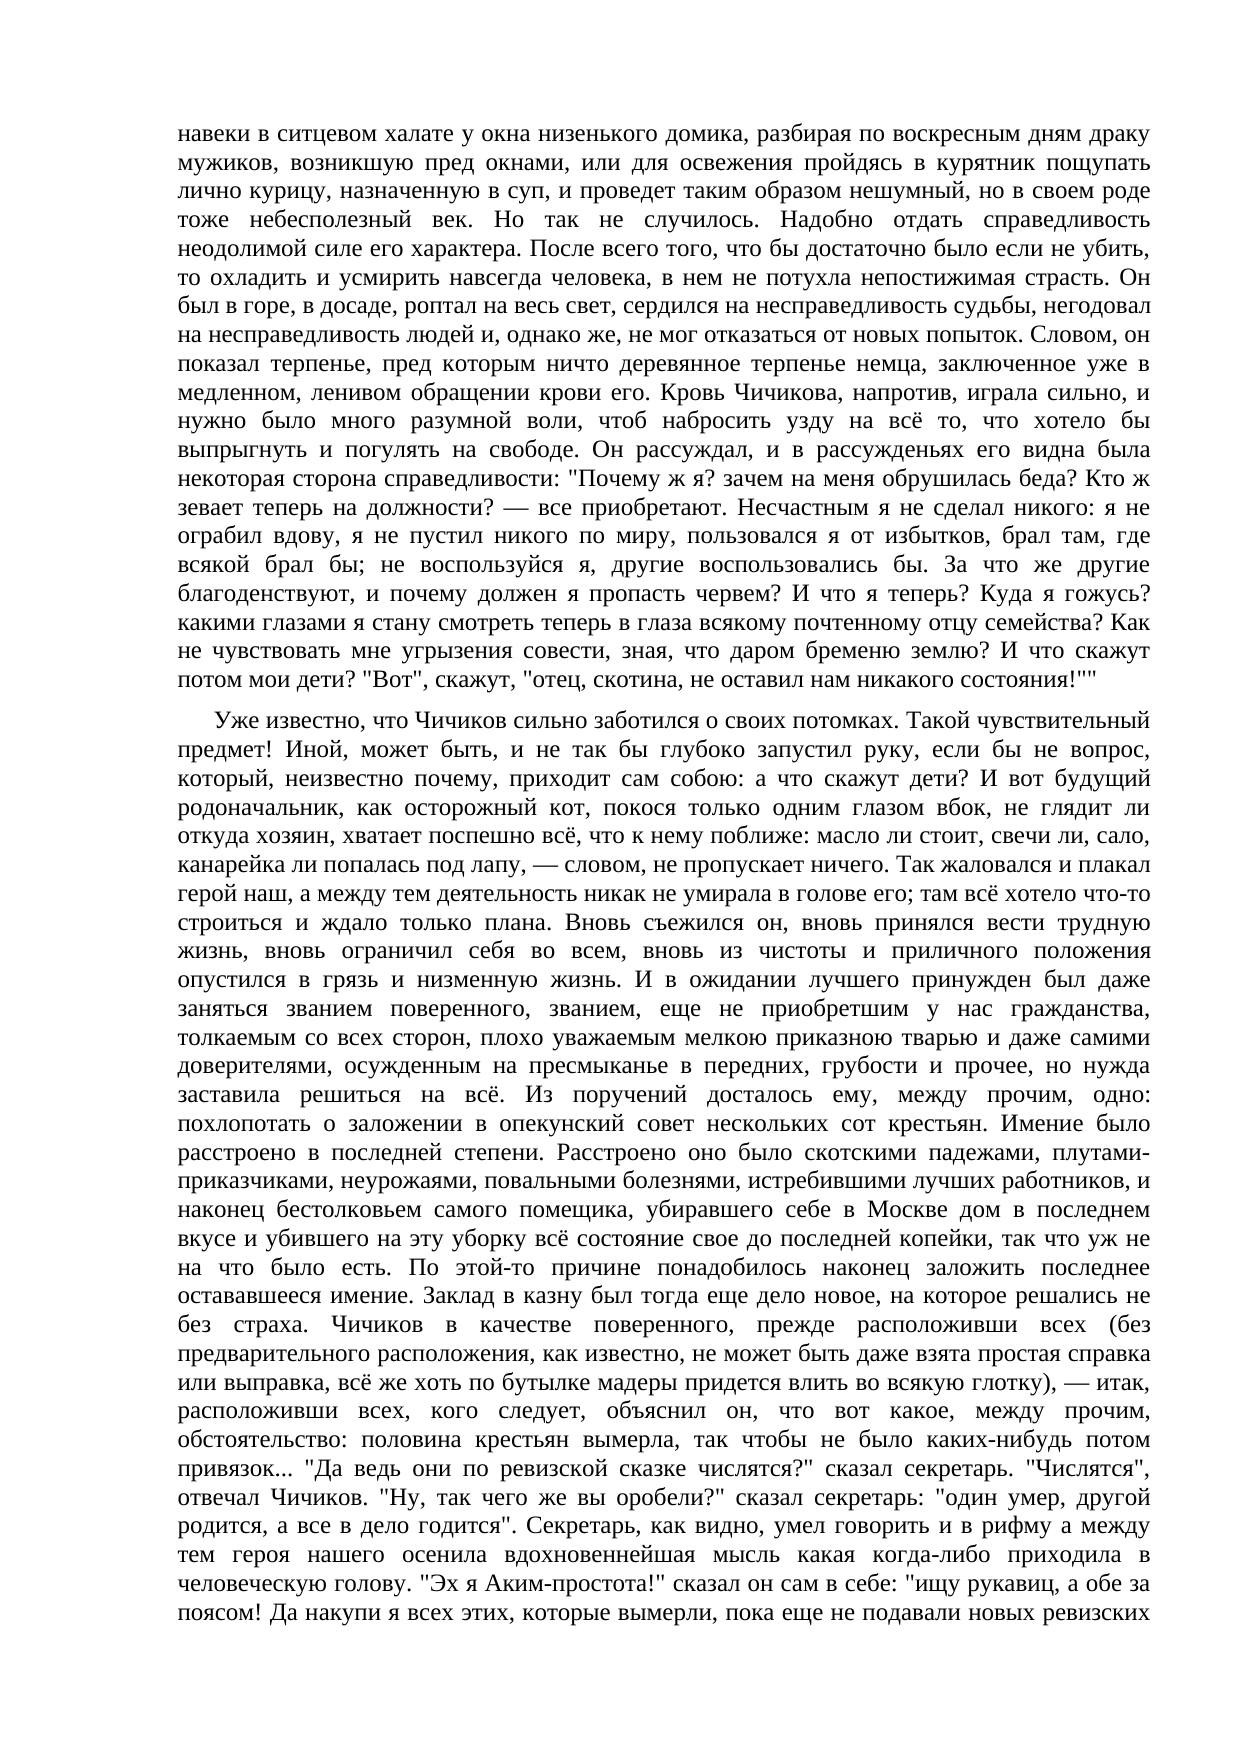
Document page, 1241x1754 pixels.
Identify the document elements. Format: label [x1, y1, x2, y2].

text [177, 118, 1152, 693]
text [177, 706, 1152, 1626]
